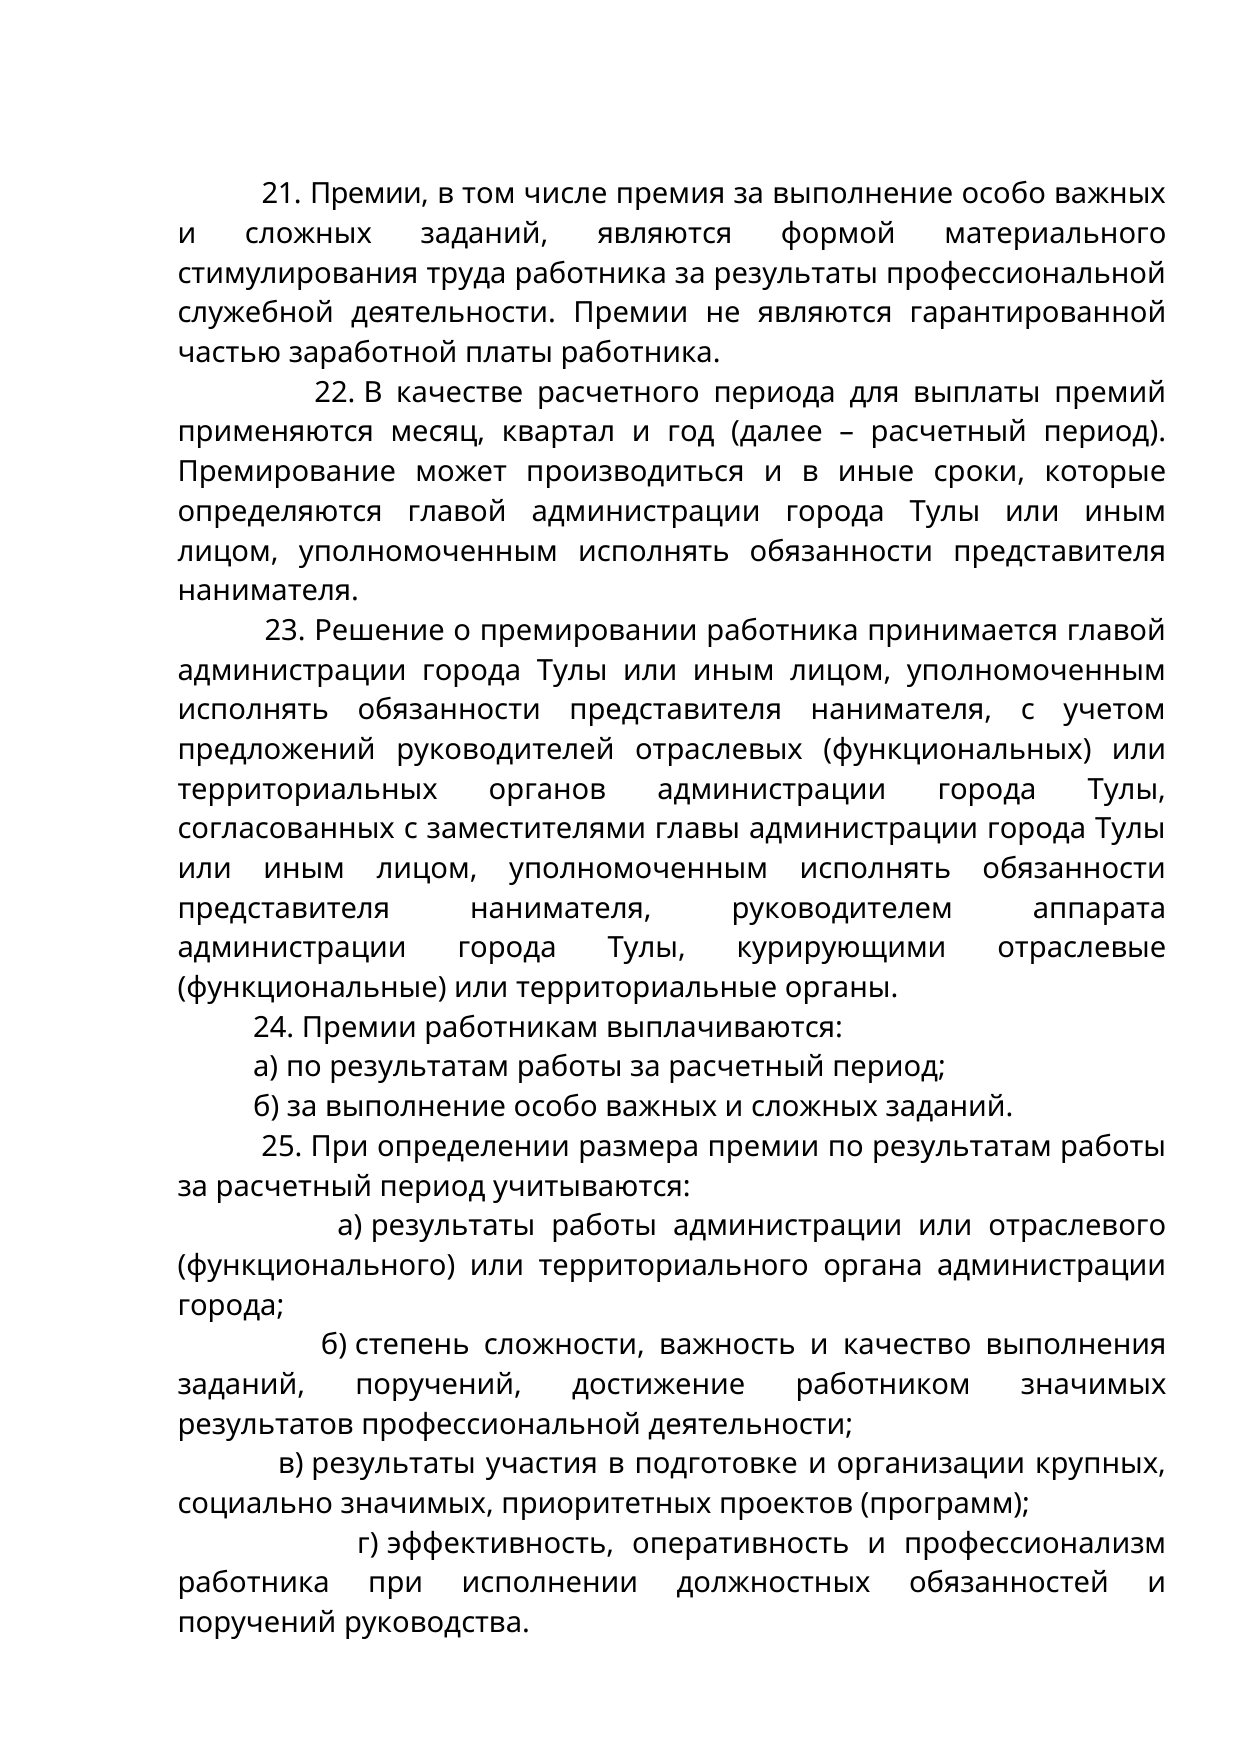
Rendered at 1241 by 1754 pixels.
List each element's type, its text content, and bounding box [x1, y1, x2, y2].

text б) за выполнение особо важных и сложных заданий. [177, 1085, 1167, 1125]
text б) степень сложности, важность и качество выполнения заданий, поручений, достижение работником значимых результатов профессиональной деятельности; [177, 1323, 1167, 1443]
text 25. При определении размера премии по результатам работы за расчетный период учитываются: [177, 1125, 1167, 1204]
text в) результаты участия в подготовке и организации крупных, социально значимых, приоритетных проектов (программ); [177, 1443, 1167, 1522]
text 21. Премии, в том числе премия за выполнение особо важных и сложных заданий, являются формой материального стимулирования труда работника за результаты профессиональной служебной деятельности. Премии не являются гарантированной частью заработной платы работника. [177, 173, 1167, 371]
text г) эффективность, оперативность и профессионализм работника при исполнении должностных обязанностей и поручений руководства. [177, 1522, 1167, 1641]
text а) по результатам работы за расчетный период; [177, 1046, 1167, 1085]
text 23. Решение о премировании работника принимается главой администрации города Тулы или иным лицом, уполномоченным исполнять обязанности представителя нанимателя, с учетом предложений руководителей отраслевых (функциональных) или территориальных органов администрации города Тулы, согласованных с заместителями главы администрации города Тулы или иным лицом, уполномоченным исполнять обязанности представителя нанимателя, руководителем аппарата администрации города Тулы, курирующими отраслевые (функциональные) или территориальные органы. [177, 609, 1167, 1006]
text а) результаты работы администрации или отраслевого (функционального) или территориального органа администрации города; [177, 1204, 1167, 1323]
text 24. Премии работникам выплачиваются: [177, 1006, 1167, 1046]
text 22. В качестве расчетного периода для выплаты премий применяются месяц, квартал и год (далее – расчетный период). Премирование может производиться и в иные сроки, которые определяются главой администрации города Тулы или иным лицом, уполномоченным исполнять обязанности представителя нанимателя. [177, 371, 1167, 609]
